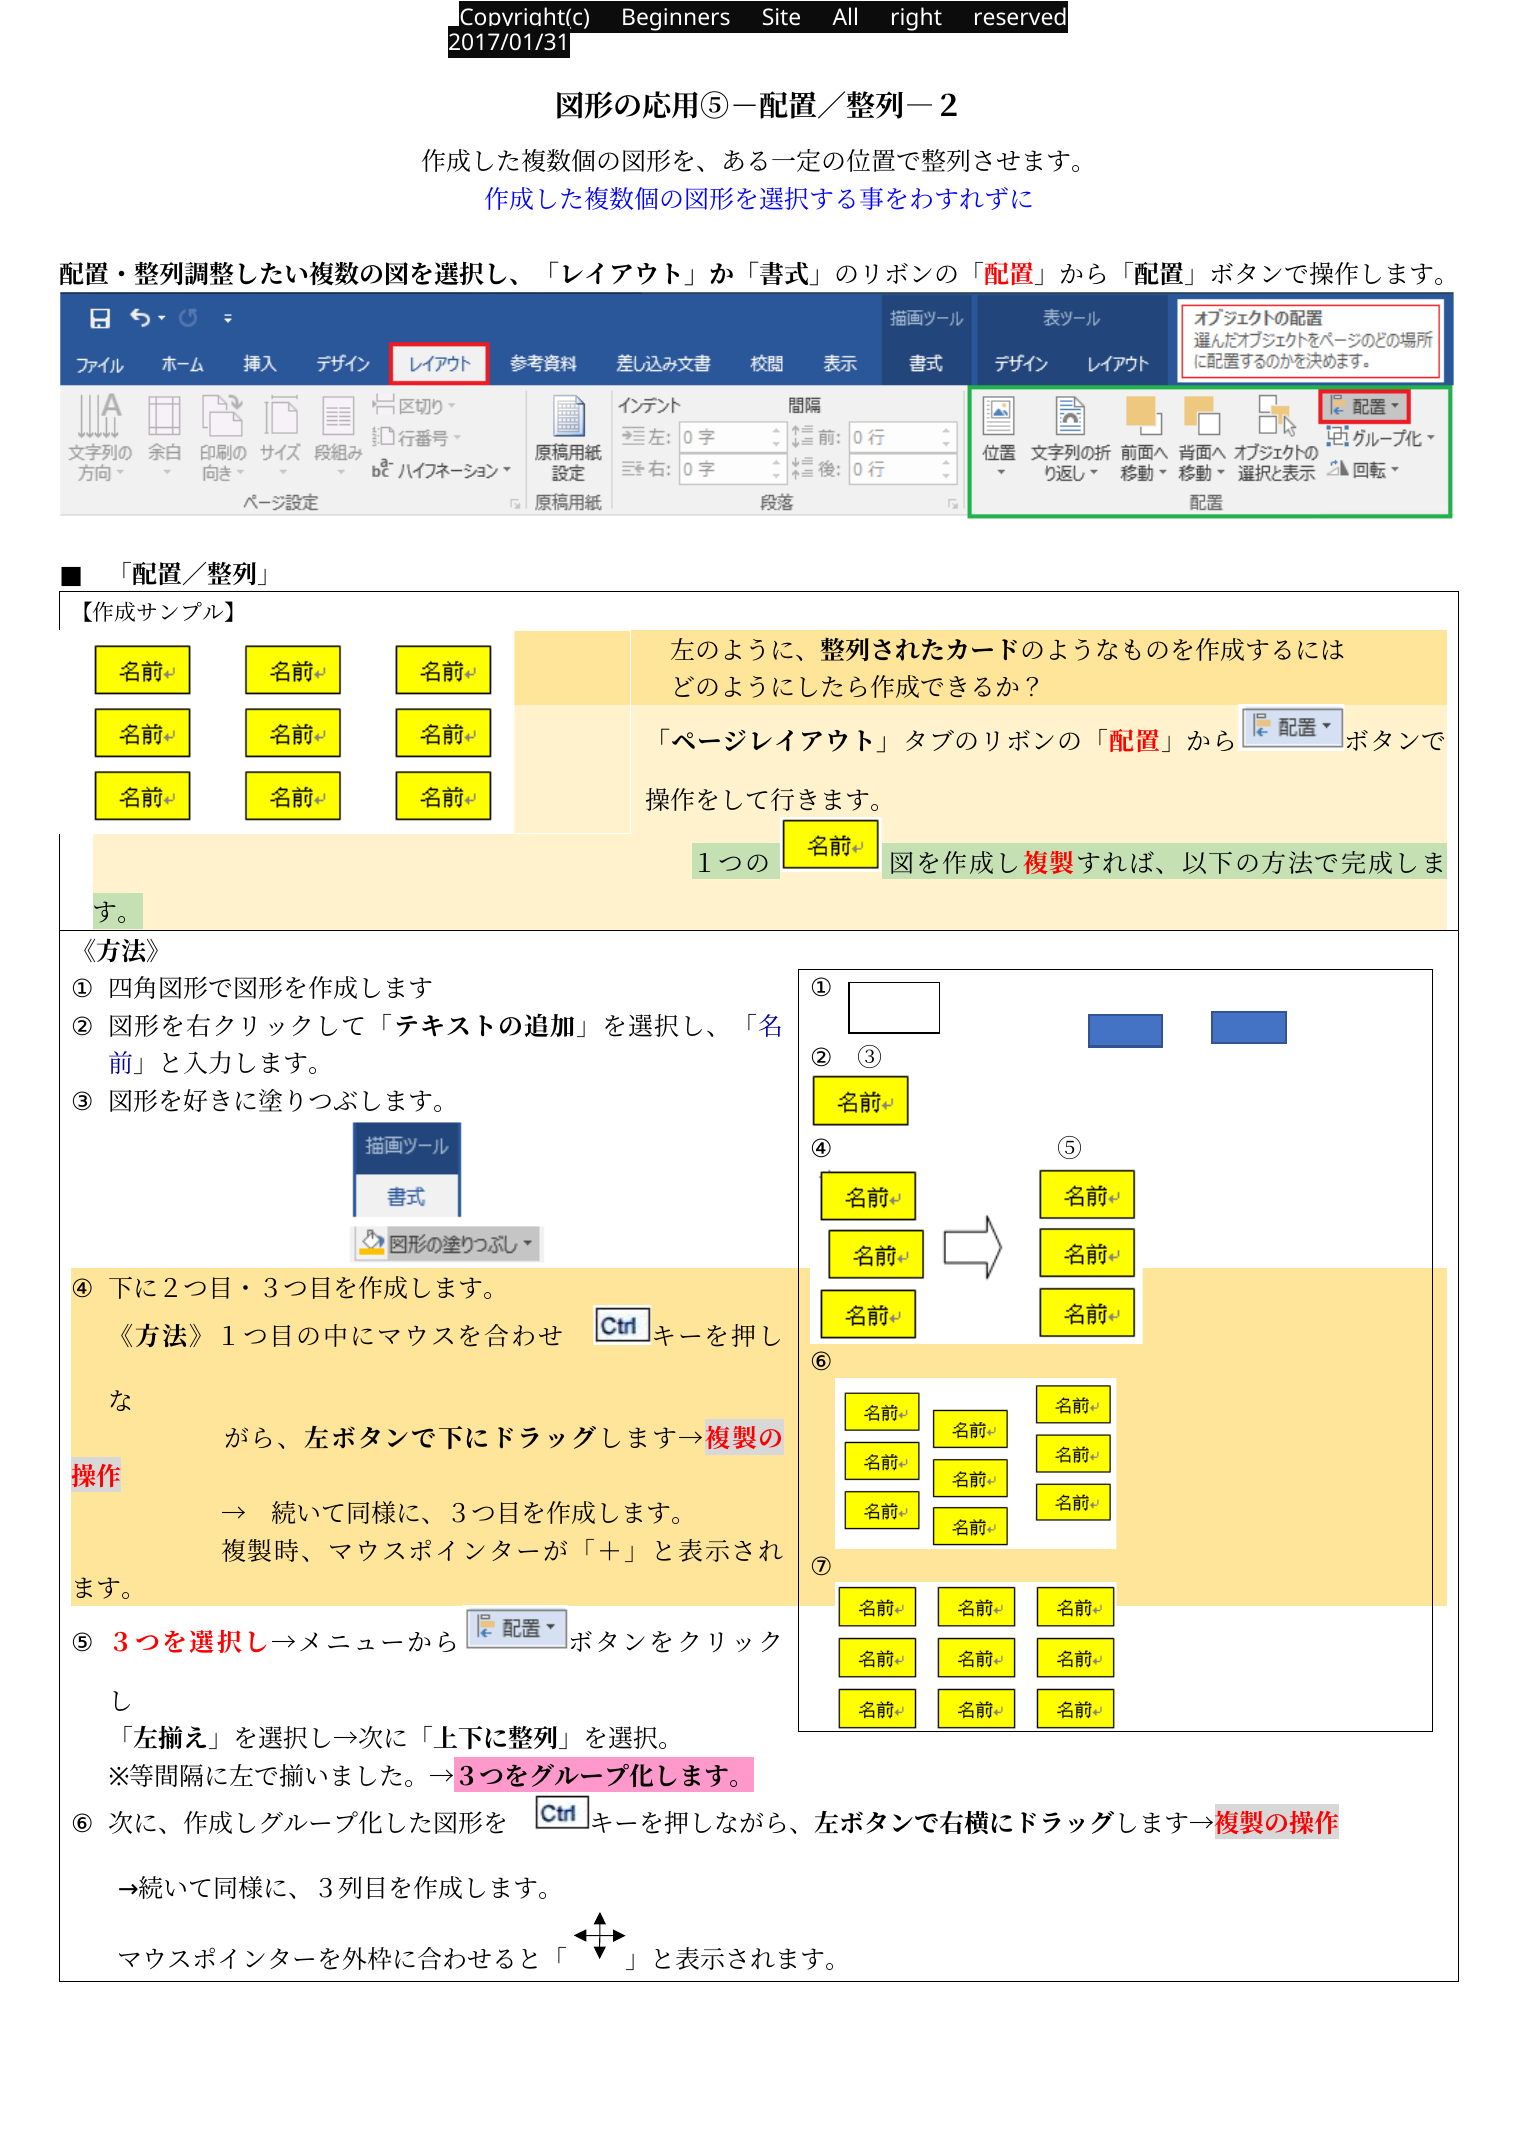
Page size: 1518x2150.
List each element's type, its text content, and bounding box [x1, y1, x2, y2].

text 作成した複数個の図形を選択する事をわすれずに [59, 179, 1459, 216]
picture [462, 1605, 569, 1652]
picture [347, 1118, 546, 1266]
picture [835, 1582, 1117, 1731]
text 配置・整列調整したい複数の図を選択し、「レイアウト」か「書式」のリボンの「配置」から「配置」ボタンで操作します。 [59, 254, 1459, 291]
picture [810, 1164, 1143, 1344]
text 作成した複数個の図形を、ある一定の位置で整列させます。 [59, 141, 1459, 179]
picture [1238, 704, 1345, 751]
picture [70, 630, 515, 833]
text 図形の応用⑤－配置／整列―２ [59, 66, 1459, 141]
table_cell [60, 931, 1458, 1981]
table_header 【作成サンプル】 左のように、整列されたカードのようなものを作成するには どのようにしたら作成できるか？ 「ページレイアウト」タブのリボンの「配置」からボタンで操作をして行きます。 １つの 図を作成し複製すれば、以下の方法で完成します。 [60, 592, 1458, 930]
picture [59, 291, 1458, 520]
picture [780, 817, 882, 872]
picture [835, 1378, 1117, 1549]
text ■ 「配置／整列」 [59, 554, 1459, 591]
picture [810, 1073, 912, 1129]
picture [593, 1305, 652, 1345]
